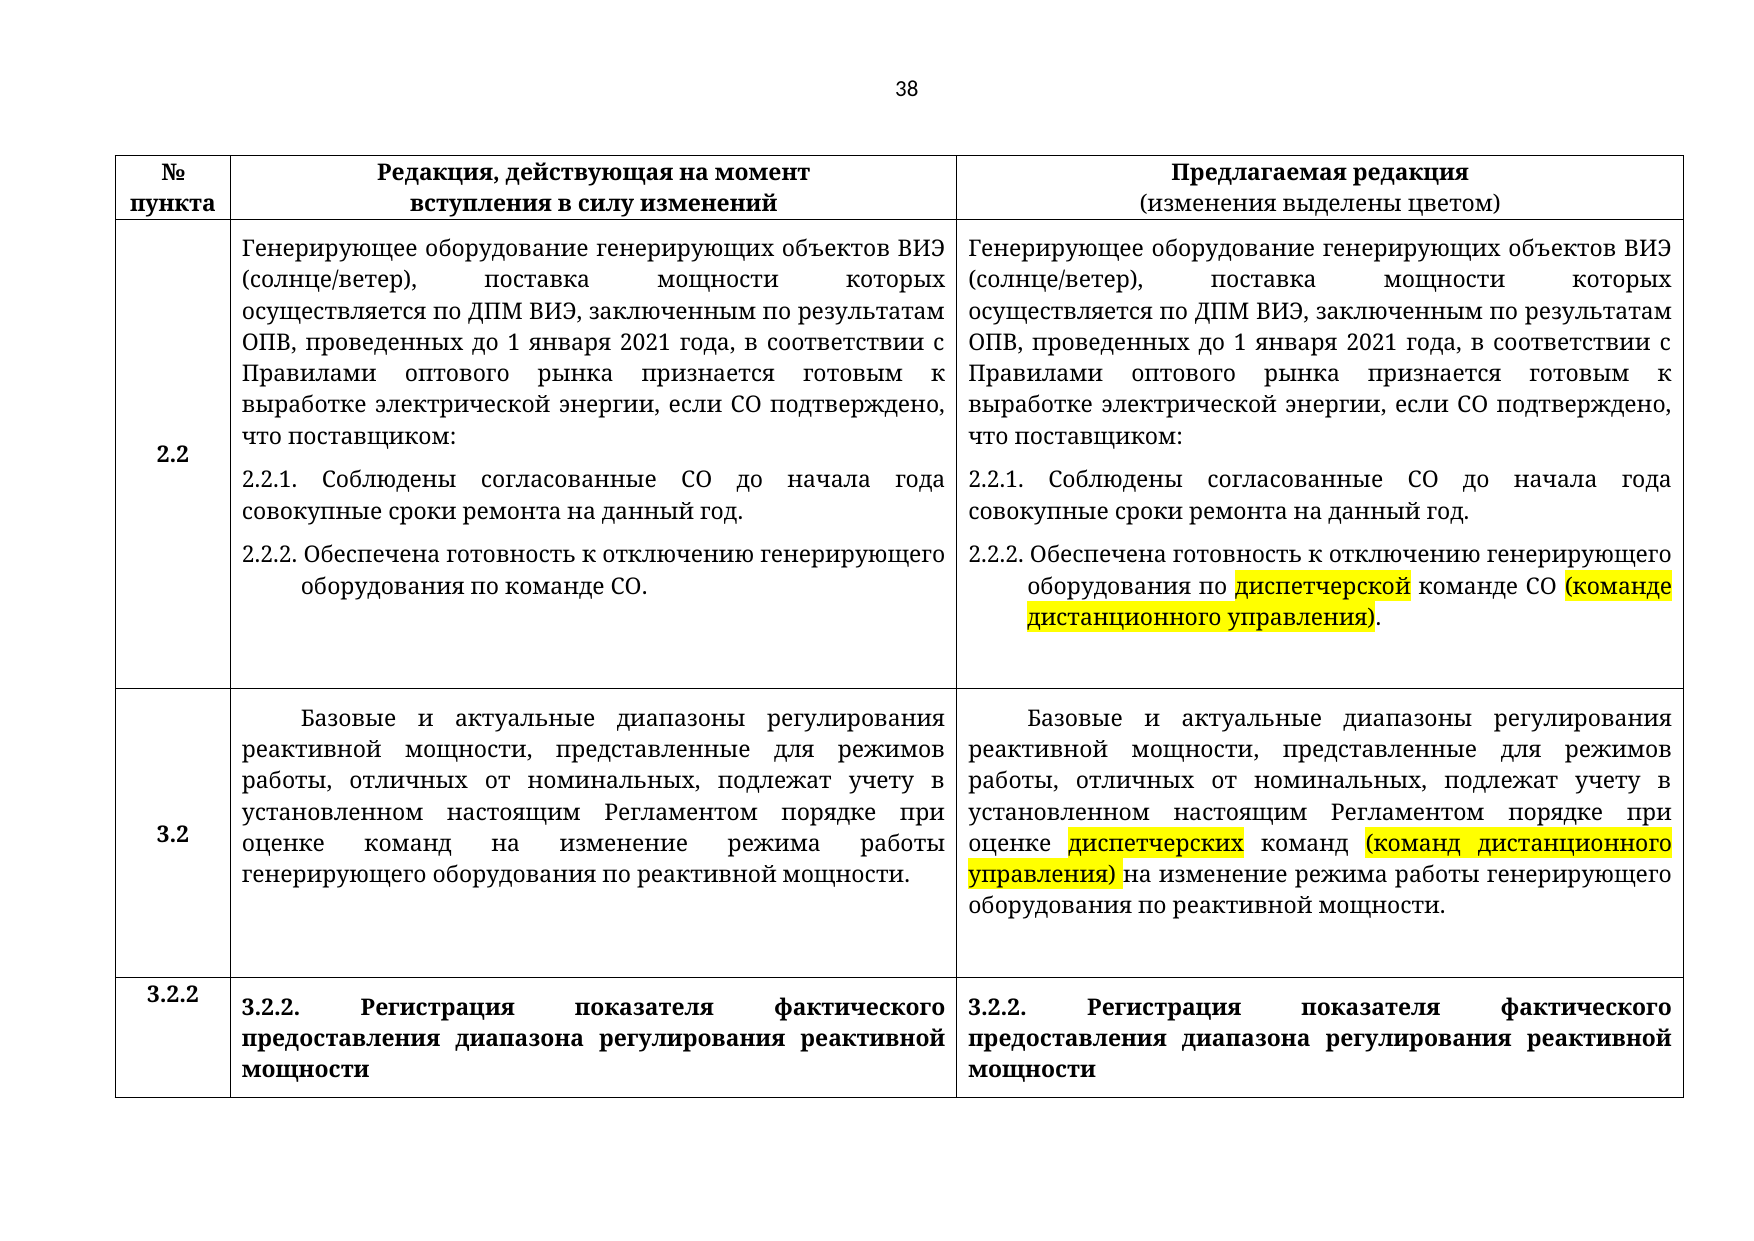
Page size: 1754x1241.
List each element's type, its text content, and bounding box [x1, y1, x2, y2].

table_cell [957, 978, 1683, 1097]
table_cell 3.2.2 [116, 978, 230, 1097]
table_header Предлагаемая редакция (изменения выделены цветом) [957, 156, 1683, 218]
table_cell Базовые и актуальные диапазоны регулирования реактивной мощности, представленные для режимов работы, отличных от номинальных, подлежат учету в установленном настоящим Регламентом порядке при оценке команд на изменение режима работы генерирующего оборудования по реактивной мощности. [231, 689, 956, 977]
table_cell 3.2 [116, 689, 230, 977]
table_header № пункта [116, 156, 230, 218]
table_cell 2.2 [116, 220, 230, 688]
table_header Редакция, действующая на момент вступления в силу изменений [231, 156, 956, 218]
table_cell Генерирующее оборудование генерирующих объектов ВИЭ (солнце/ветер), поставка мощности которых осуществляется по ДПМ ВИЭ, заключенным по результатам ОПВ, проведенных до 1 января 2021 года, в соответствии с Правилами оптового рынка признается готовым к выработке электрической энергии, если СО подтверждено, что поставщиком: 2.2.1. Соблюдены согласованные СО до начала года совокупные сроки ремонта на данный год. 2.2.2. Обеспечена готовность к отключению генерирующего оборудования по диспетчерской команде СО (команде дистанционного управления). [957, 220, 1683, 688]
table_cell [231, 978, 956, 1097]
table_cell Генерирующее оборудование генерирующих объектов ВИЭ (солнце/ветер), поставка мощности которых осуществляется по ДПМ ВИЭ, заключенным по результатам ОПВ, проведенных до 1 января 2021 года, в соответствии с Правилами оптового рынка признается готовым к выработке электрической энергии, если СО подтверждено, что поставщиком: 2.2.1. Соблюдены согласованные СО до начала года совокупные сроки ремонта на данный год. 2.2.2. Обеспечена готовность к отключению генерирующего оборудования по команде СО. [231, 220, 956, 688]
table_cell Базовые и актуальные диапазоны регулирования реактивной мощности, представленные для режимов работы, отличных от номинальных, подлежат учету в установленном настоящим Регламентом порядке при оценке диспетчерских команд (команд дистанционного управления) на изменение режима работы генерирующего оборудования по реактивной мощности. [957, 689, 1683, 977]
